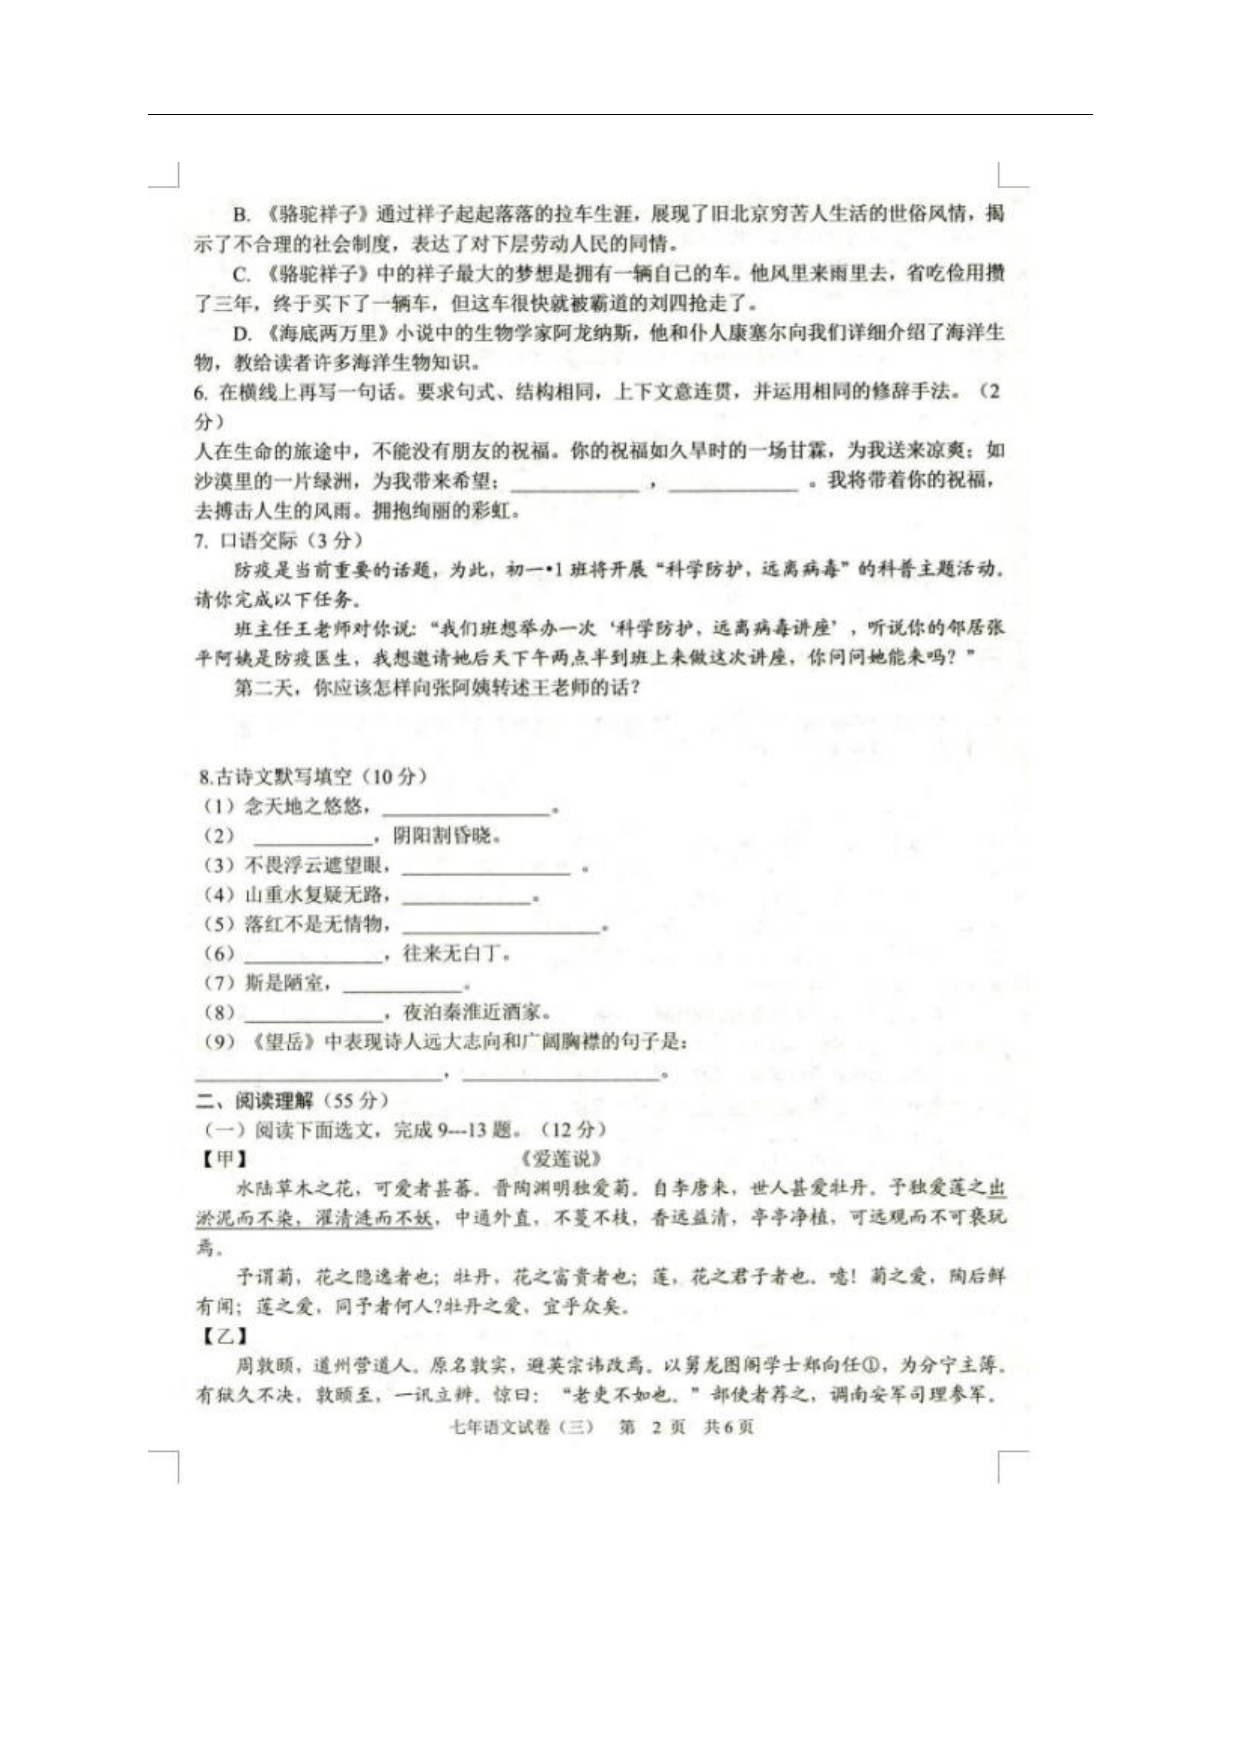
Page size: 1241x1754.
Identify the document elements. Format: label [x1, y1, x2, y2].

picture [148, 162, 1093, 1493]
